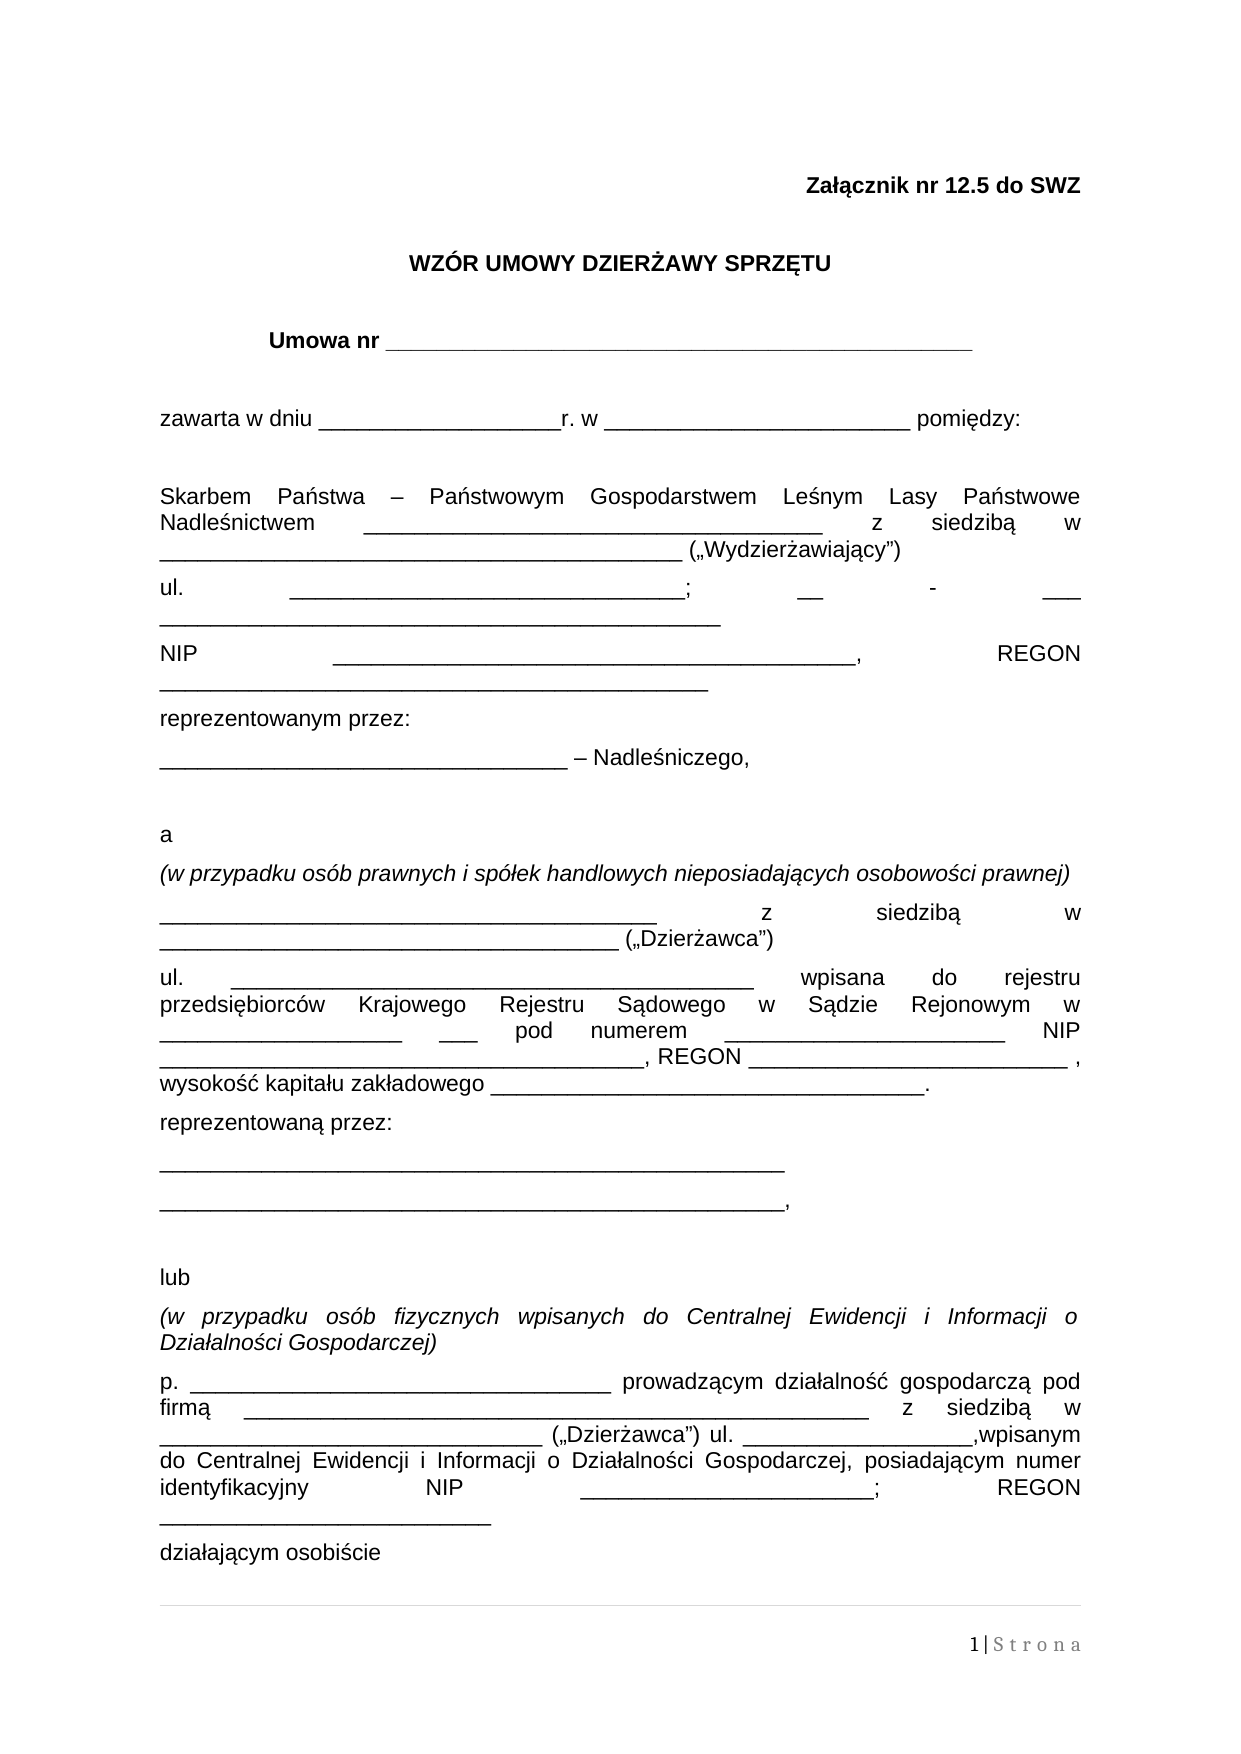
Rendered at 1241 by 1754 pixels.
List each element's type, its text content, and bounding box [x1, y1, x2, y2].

text _________________________________________________ [159, 1147, 1081, 1174]
text reprezentowaną przez: [159, 1108, 1081, 1135]
text reprezentowanym przez: [159, 705, 1081, 731]
text Skarbem Państwa – Państwowym Gospodarstwem Leśnym Lasy Państwowe Nadleśnictwem ____________________________________ z siedzibą w _________________________________________ („Wydzierżawiający”) [159, 483, 1081, 562]
text WZÓR UMOWY DZIERŻAWY SPRZĘTU [159, 250, 1081, 276]
text ul. _______________________________; __ - ___ ____________________________________________ [159, 574, 1081, 627]
text p. _________________________________ prowadzącym działalność gospodarczą pod firmą _________________________________________________ z siedzibą w ______________________________ („Dzierżawca”) ul. __________________,wpisanym do Centralnej Ewidencji i Informacji o Działalności Gospodarczej, posiadającym numer identyfikacyjny NIP _______________________; REGON __________________________ [159, 1368, 1081, 1526]
text Umowa nr ______________________________________________ [159, 327, 1081, 354]
text działającym osobiście [159, 1539, 1081, 1565]
text ________________________________ – Nadleśniczego, [159, 744, 1081, 770]
text lub [159, 1264, 1081, 1290]
text NIP _________________________________________, REGON ___________________________________________ [159, 639, 1081, 692]
text a [159, 821, 1081, 848]
text _________________________________________________, [159, 1186, 1081, 1213]
text (w przypadku osób fizycznych wpisanych do Centralnej Ewidencji i Informacji o Działalności Gospodarczej) [159, 1303, 1081, 1356]
text zawarta w dniu ___________________r. w ________________________ pomiędzy: [159, 405, 1081, 431]
text Załącznik nr 12.5 do SWZ [159, 172, 1081, 198]
text ul. _________________________________________ wpisana do rejestru przedsiębiorców Krajowego Rejestru Sądowego w Sądzie Rejonowym w ___________________ ___ pod numerem ______________________ NIP ______________________________________, REGON _________________________ , wysokość kapitału zakładowego __________________________________. [159, 964, 1081, 1096]
text _______________________________________ z siedzibą w ____________________________________ („Dzierżawca”) [159, 899, 1081, 952]
text (w przypadku osób prawnych i spółek handlowych nieposiadających osobowości prawnej) [159, 860, 1081, 887]
